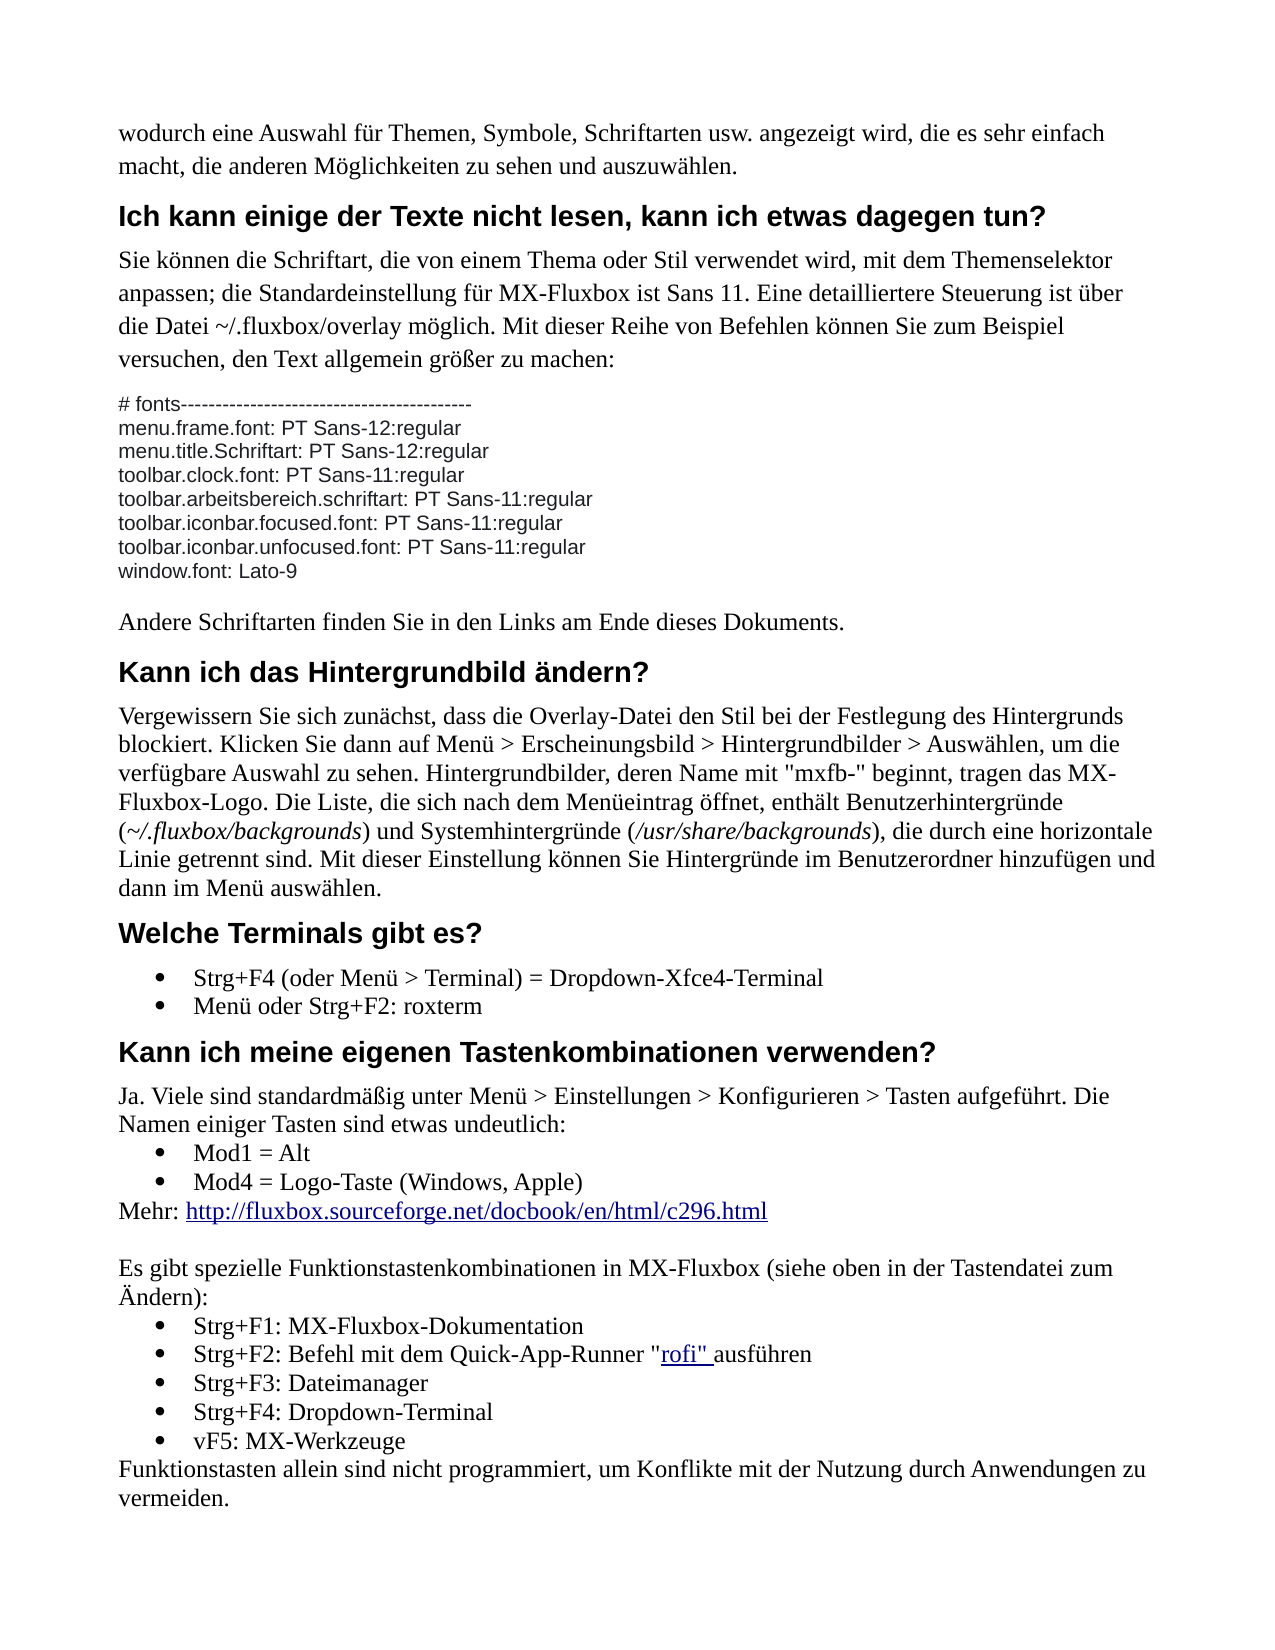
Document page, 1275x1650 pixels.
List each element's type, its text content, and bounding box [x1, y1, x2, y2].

text Ja. Viele sind standardmäßig unter Menü > Einstellungen > Konfigurieren > Tasten aufgeführt. Die Namen einiger Tasten sind etwas undeutlich: [118, 1081, 1157, 1138]
subtitle Kann ich meine eigenen Tastenkombinationen verwenden? [118, 1035, 1157, 1068]
list (oder Menü > Terminal) = Dropdown-Xfce4-Terminal [156, 963, 1157, 991]
subtitle Kann ich das Hintergrundbild ändern? [118, 655, 1157, 688]
list : Befehl mit dem Quick-App-Runner "rofi" ausführen [156, 1339, 1157, 1368]
list : MX-Fluxbox-Dokumentation [156, 1311, 1157, 1339]
subtitle Ich kann einige der Texte nicht lesen, kann ich etwas dagegen tun? [118, 199, 1157, 232]
text Andere Schriftarten finden Sie in den Links am Ende dieses Dokuments. [118, 607, 1157, 636]
text Vergewissern Sie sich zunächst, dass die Overlay-Datei den Stil bei der Festlegung des Hintergrunds blockiert. Klicken Sie dann auf Menü > Erscheinungsbild > Hintergrundbilder > Auswählen, um die verfügbare Auswahl zu sehen. Hintergrundbilder, deren Name mit "mxfb-" beginnt, tragen das MX-Fluxbox-Logo. Die Liste, die sich nach dem Menüeintrag öffnet, enthält Benutzerhintergründe (~/.fluxbox/backgrounds) und Systemhintergründe (/usr/share/backgrounds), die durch eine horizontale Linie getrennt sind. Mit dieser Einstellung können Sie Hintergründe im Benutzerordner hinzufügen und dann im Menü auswählen. [118, 701, 1157, 902]
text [118, 118, 1157, 180]
list : Dateimanager [156, 1368, 1157, 1397]
list Menü oder : roxterm [156, 991, 1157, 1020]
list : Dropdown-Terminal [156, 1397, 1157, 1426]
text Sie können die Schriftart, die von einem Thema verwendet wird, mit dem Themenselektor anpassen; die Standardeinstellung für MX-Fluxbox ist Sans 11. Eine detailliertere Steuerung ist über die Datei ~/.fluxbox/overlay möglich. Mit dieser Reihe von Befehlen können Sie zum Beispiel versuchen, den Text allgemein größer zu machen: [118, 245, 1157, 373]
list : MX-Werkzeuge [156, 1426, 1157, 1454]
text Mehr: http://fluxbox.sourceforge.net/docbook/en/html/c296.html [118, 1196, 1157, 1224]
text Es gibt spezielle in MX-Fluxbox (siehe oben in der Tastendatei zum Ändern): [118, 1253, 1157, 1311]
list Mod4 = Logo-Taste (Windows, Apple) [156, 1167, 1157, 1196]
list Mod1 = Alt [156, 1138, 1157, 1167]
subtitle Welche Terminals gibt es? [118, 917, 1157, 950]
text # fonts------------------------------------------ menu.frame.font: PT Sans-12:regular menu.title.Schriftart: PT Sans-12:regular toolbar.clock.font: PT Sans-11:regular toolbar.arbeitsbereich.schriftart: PT Sans-11:regular toolbar.iconbar.focused.font: PT Sans-11:regular toolbar.iconbar.unfocused.font: PT Sans-11:regular window.font: Lato-9 [118, 391, 1157, 583]
